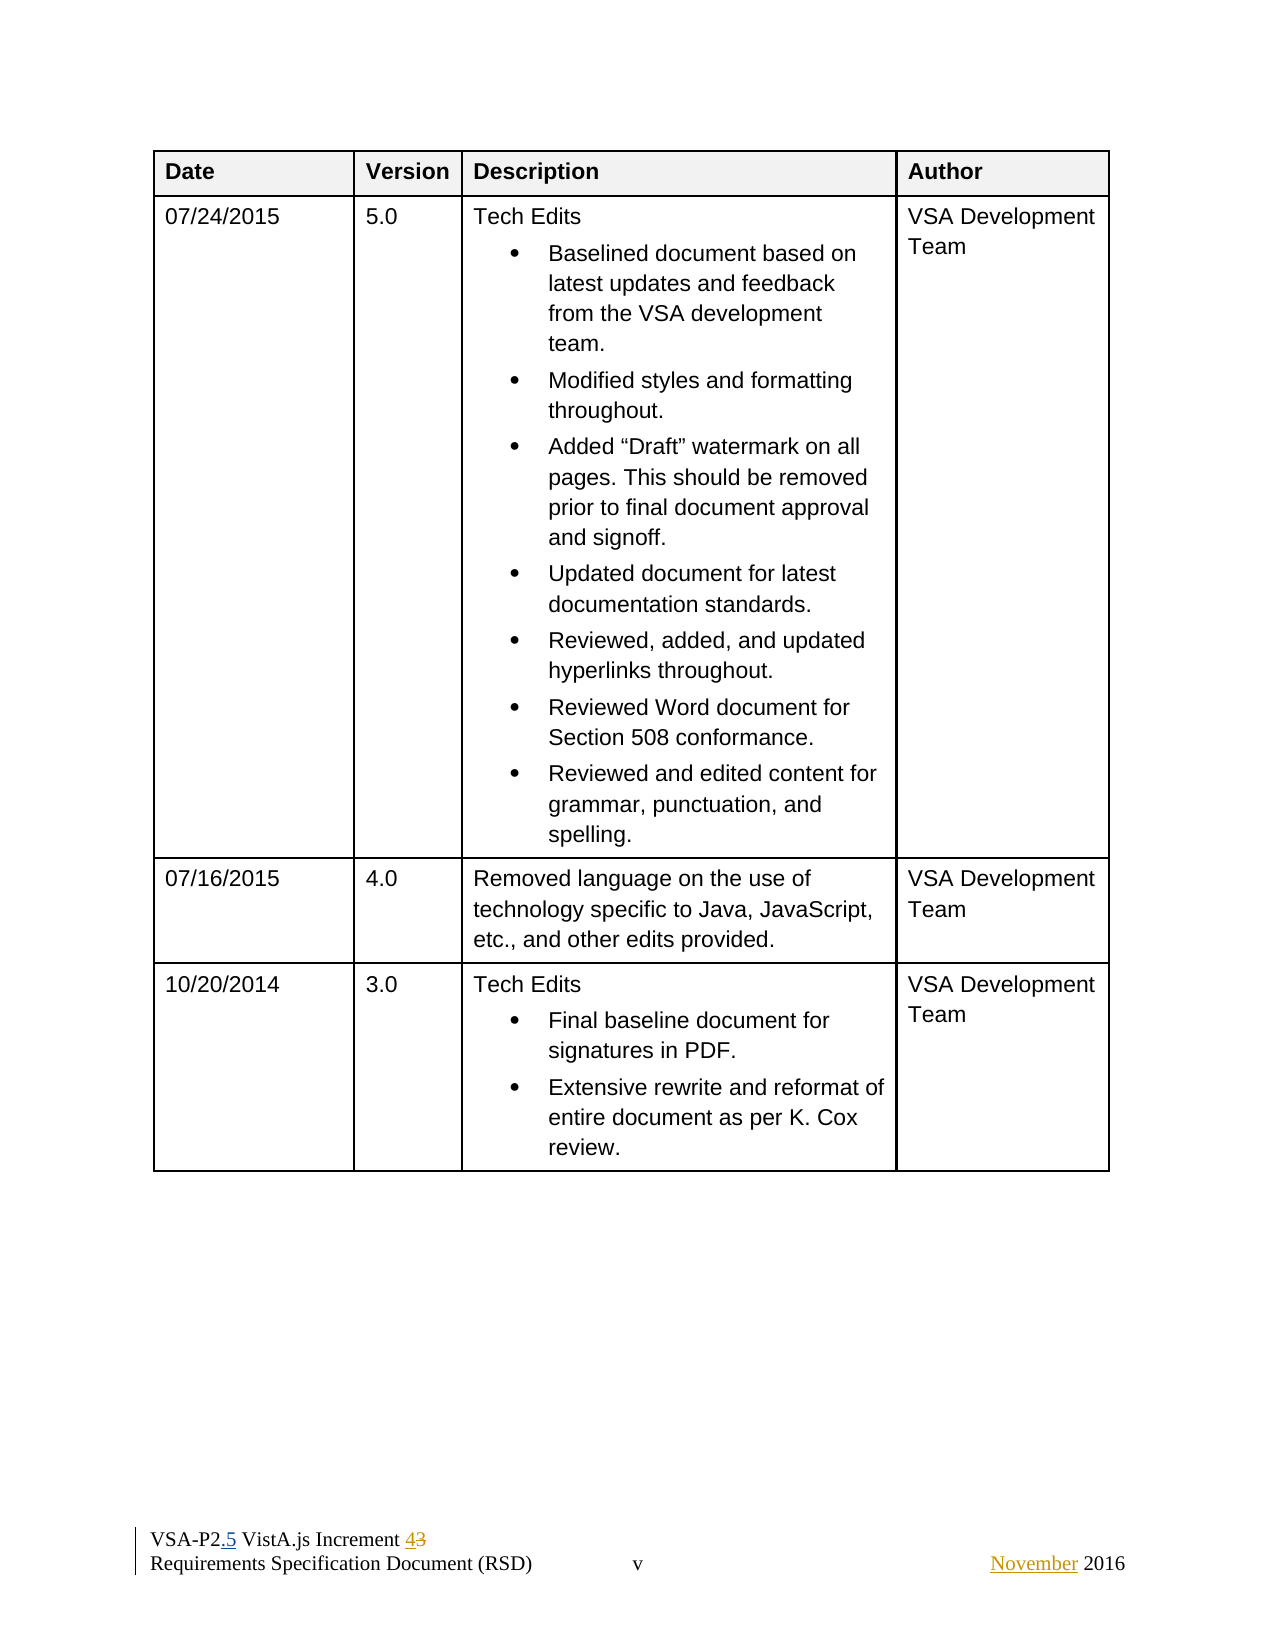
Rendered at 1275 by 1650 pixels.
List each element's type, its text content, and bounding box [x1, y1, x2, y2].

table_cell VSA Development Team [898, 964, 1108, 1170]
table_cell VSA Development Team [898, 859, 1108, 962]
table_cell Removed language on the use of technology specific to Java, JavaScript, etc., and other edits provided. [463, 859, 895, 962]
table_cell Tech Edits Final baseline document for signatures in PDF. Extensive rewrite and reformat of entire document as per K. Cox review. [463, 964, 895, 1170]
table_cell 3.0 [355, 964, 461, 1170]
table_cell VSA Development Team [898, 197, 1108, 857]
table_cell Tech Edits Baselined document based on latest updates and feedback from the VSA development team. Modified styles and formatting throughout. Added “Draft” watermark on all pages. This should be removed prior to final document approval and signoff. Updated document for latest documentation standards. Reviewed, added, and updated hyperlinks throughout. Reviewed Word document for Section 508 conformance. Reviewed and edited content for grammar, punctuation, and spelling. [463, 197, 895, 857]
table_header Version [355, 152, 461, 195]
table_cell 4.0 [355, 859, 461, 962]
table_header Author [898, 152, 1108, 195]
table_header Description [463, 152, 895, 195]
table_header Date [155, 152, 353, 195]
table_cell 5.0 [355, 197, 461, 857]
table_cell 07/24/2015 [155, 197, 353, 857]
table_cell 10/20/2014 [155, 964, 353, 1170]
table_cell 07/16/2015 [155, 859, 353, 962]
